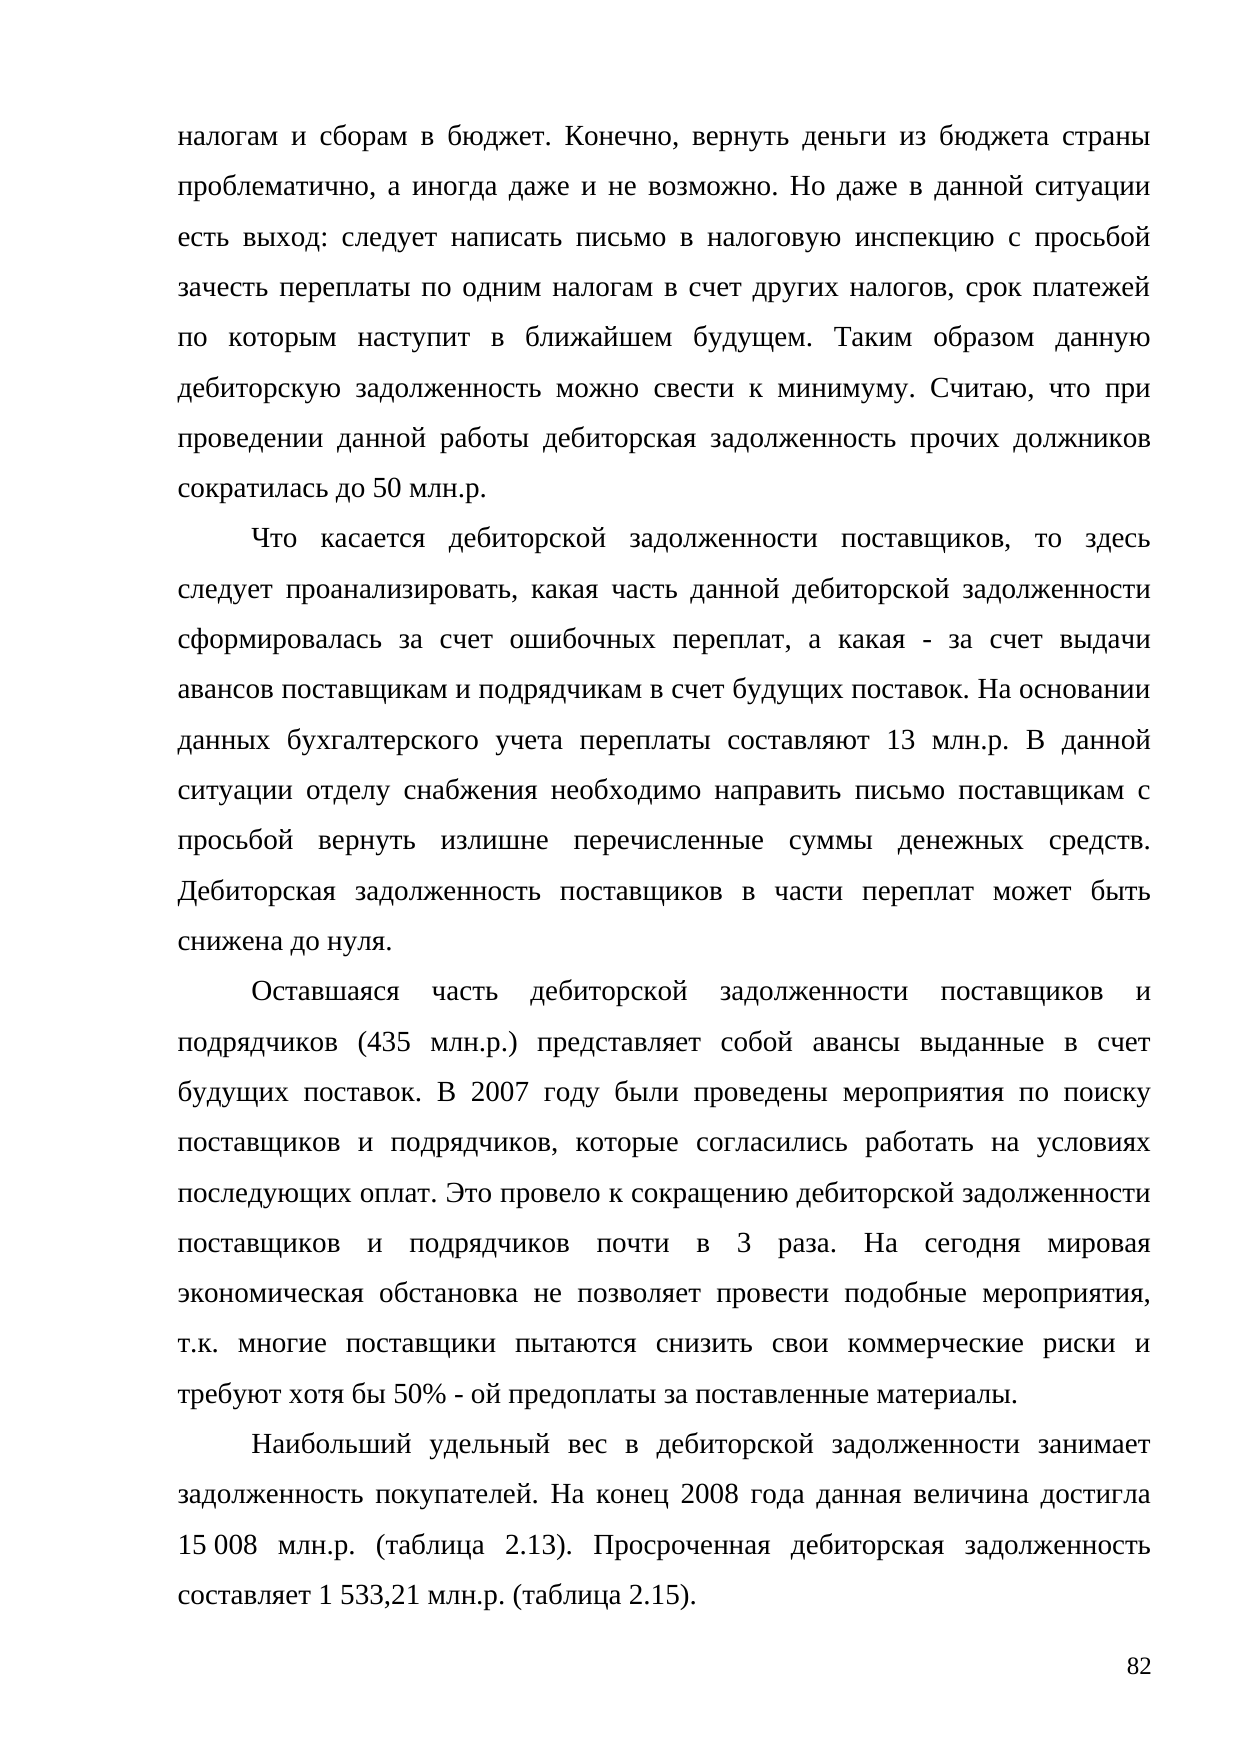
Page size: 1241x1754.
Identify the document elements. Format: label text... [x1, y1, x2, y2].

text Оставшаяся часть дебиторской задолженности поставщиков и подрядчиков (435 млн.р.) представляет собой авансы выданные в счет будущих поставок. В 2007 году были проведены мероприятия по поиску поставщиков и подрядчиков, которые согласились работать на условиях последующих оплат. Это провело к сокращению дебиторской задолженности поставщиков и подрядчиков почти в 3 раза. На сегодня мировая экономическая обстановка не позволяет провести подобные мероприятия, т.к. многие поставщики пытаются снизить свои коммерческие риски и требуют хотя бы 50% - ой предоплаты за поставленные материалы. [177, 973, 1152, 1409]
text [177, 118, 1152, 504]
text Наибольший удельный вес в дебиторской задолженности занимает задолженность покупателей. На конец 2008 года данная величина достигла 15 008 млн.р. (таблица 2.13). Просроченная дебиторская задолженность составляет 1 533,21 млн.р. (таблица 2.15). [177, 1426, 1152, 1611]
text Что касается дебиторской задолженности поставщиков, то здесь следует проанализировать, какая часть данной дебиторской задолженности сформировалась за счет ошибочных переплат, а какая - за счет выдачи авансов поставщикам и подрядчикам в счет будущих поставок. На основании данных бухгалтерского учета переплаты составляют 13 млн.р. В данной ситуации отделу снабжения необходимо направить письмо поставщикам с просьбой вернуть излишне перечисленные суммы денежных средств. Дебиторская задолженность поставщиков в части переплат может быть снижена до нуля. [177, 521, 1152, 957]
